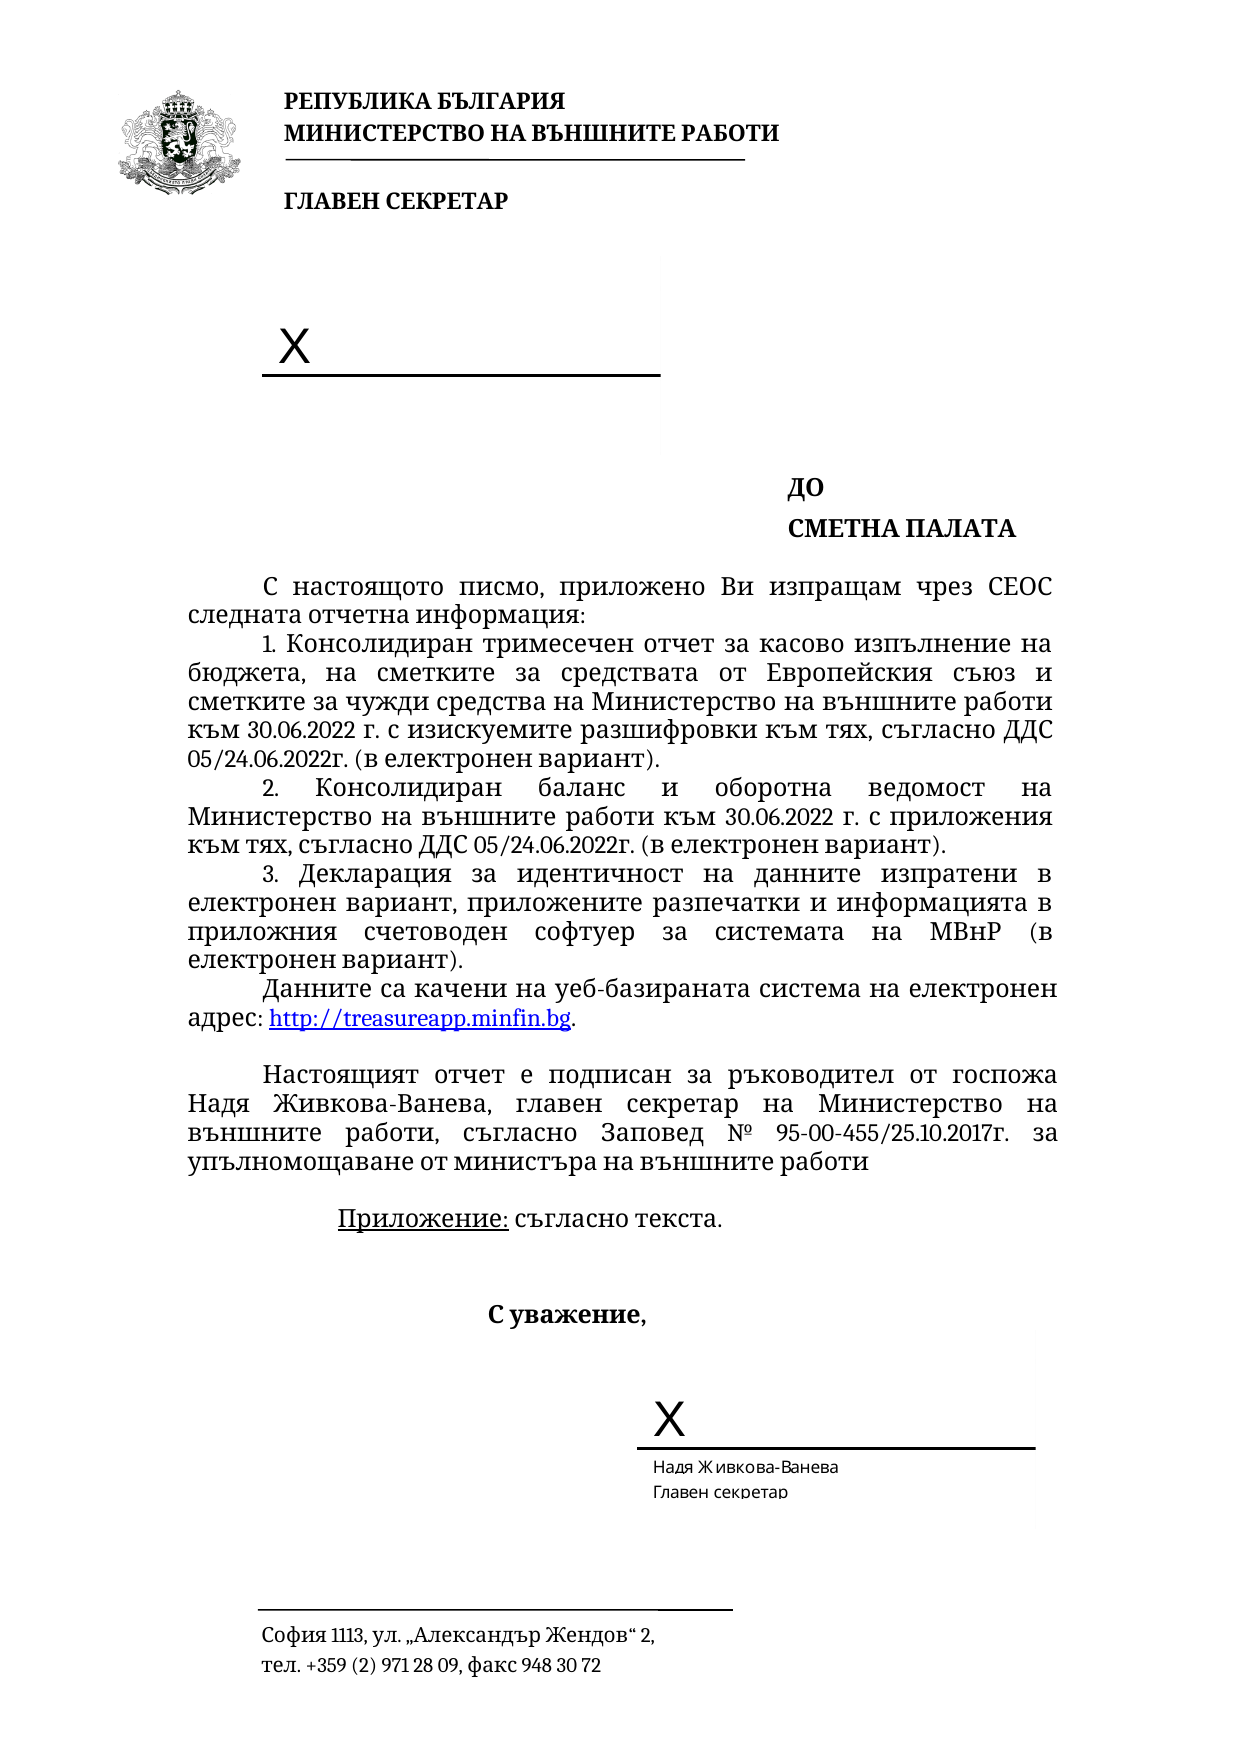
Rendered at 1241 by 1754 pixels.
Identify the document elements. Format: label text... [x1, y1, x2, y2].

text ДО [187, 256, 1053, 503]
text 3. Декларация за идентичност на данните изпратени в електронен вариант, приложените разпечатки и информацията в приложния счетоводен софтуер за системата на МВнР (в електронен вариант). [187, 860, 1053, 975]
text СМЕТНА ПАЛАТА [787, 515, 1053, 544]
text 2. Консолидиран баланс и оборотна ведомост на Министерство на външните работи към 30.06.2022 г. с приложения към тях, съгласно ДДС 05/24.06.2022г. (в електронен вариант). [187, 774, 1053, 860]
text Данните са качени на уеб-базираната система на електронен адрес: http://treasureapp.minfin.bg. [187, 975, 1058, 1033]
text Настоящият отчет е подписан за ръководител от госпожа Надя Живкова-Ванева, главен секретар на Министерство на външните работи, съгласно Заповед № 95-00-455/25.10.2017г. за упълномощаване от министъра на външните работи [187, 1061, 1058, 1176]
text С настоящото писмо, приложено Ви изпращам чрез СЕОС следната отчетна информация: [187, 573, 1053, 630]
text Приложение: съгласно текста. [187, 1205, 994, 1234]
text С уважение, [187, 1301, 1053, 1330]
text 1. Консолидиран тримесечен отчет за касово изпълнение на бюджета, на сметките за средствата от Европейския съюз и сметките за чужди средства на Министерство на външните работи към 30.06.2022 г. с изискуемите разшифровки към тях, съгласно ДДС 05/24.06.2022г. (в електронен вариант). [187, 630, 1053, 774]
